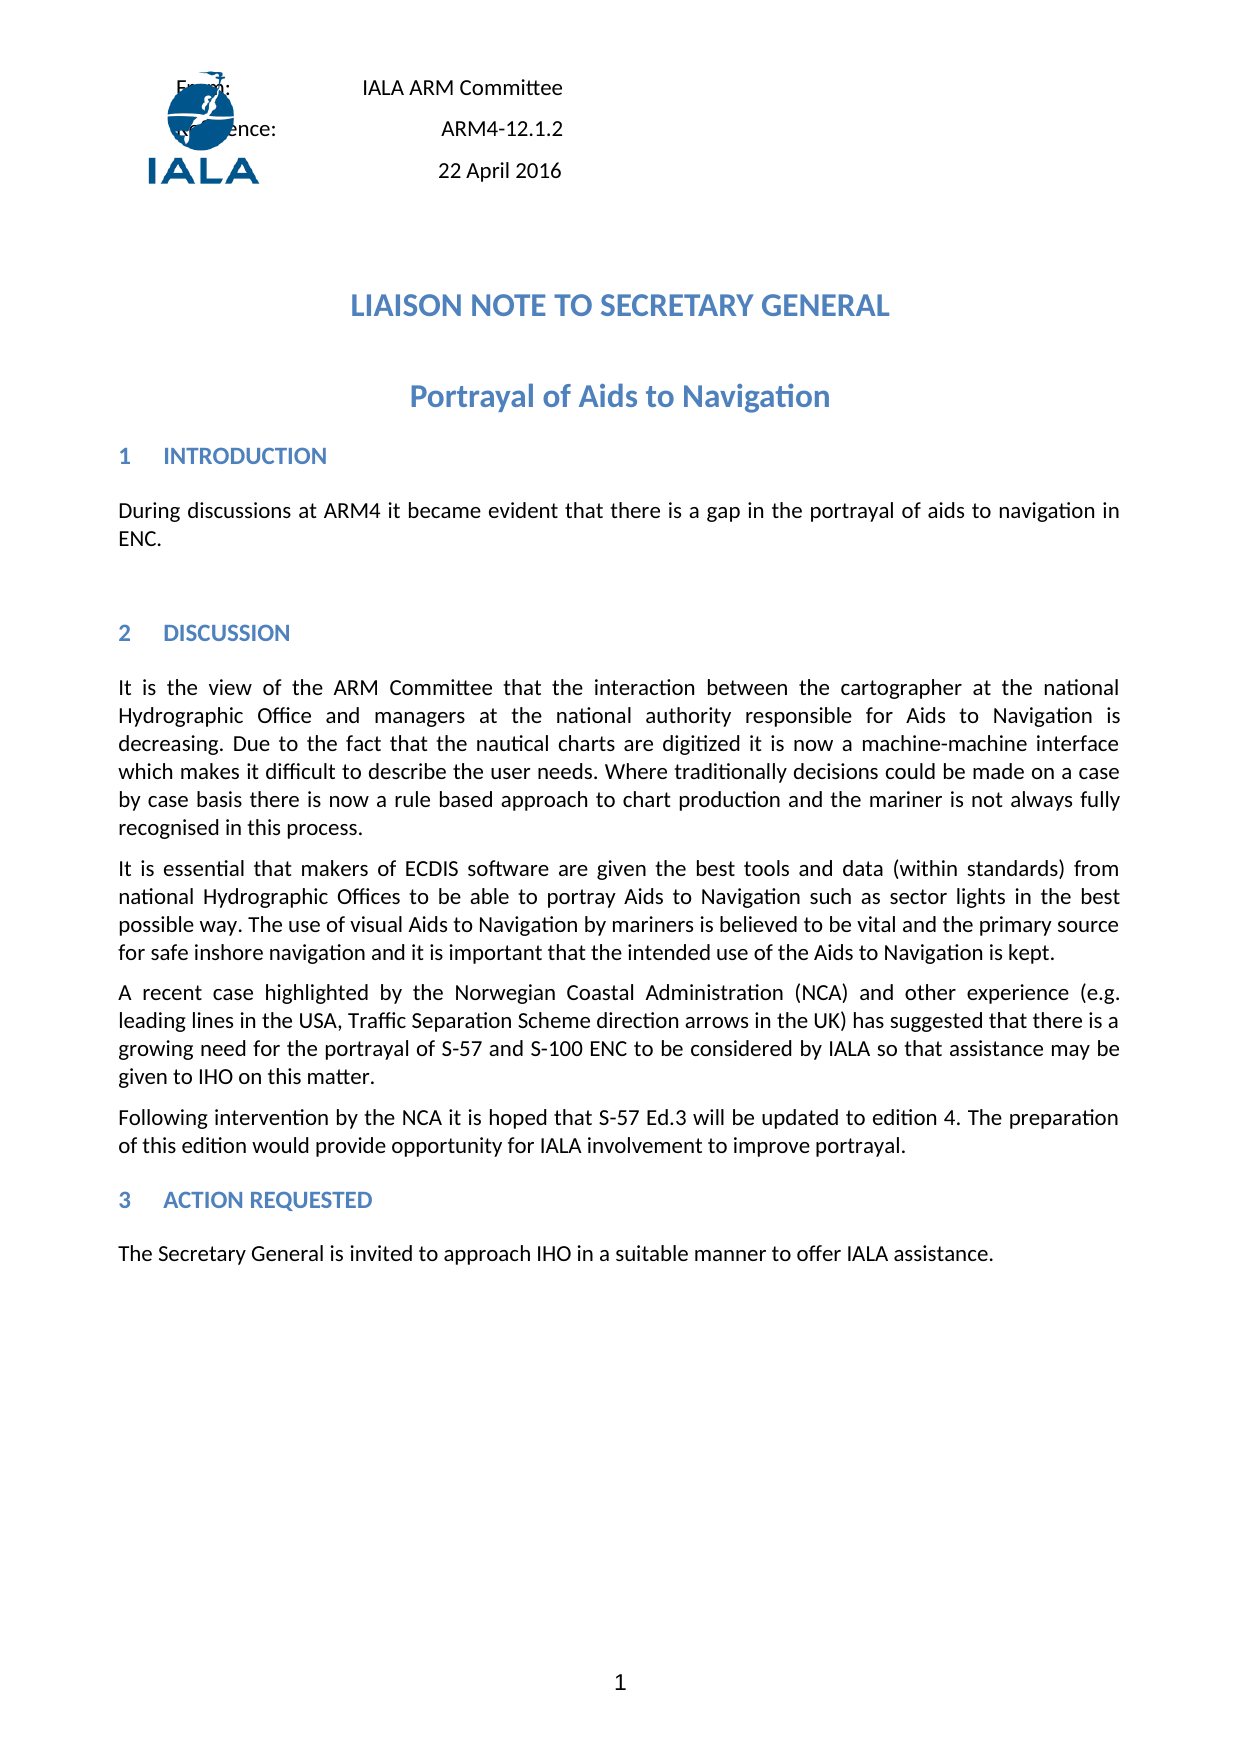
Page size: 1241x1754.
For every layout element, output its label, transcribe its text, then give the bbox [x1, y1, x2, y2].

subtitle INTRODUCTION [118, 441, 1122, 471]
text A recent case highlighted by the Norwegian Coastal Administration (NCA) and other experience (e.g. leading lines in the USA, Traffic Separation Scheme direction arrows in the UK) has suggested that there is a growing need for the portrayal of S-57 and S-100 ENC to be considered by IALA so that assistance may be given to IHO on this matter. [118, 978, 1122, 1090]
text It is essential that makers of ECDIS software are given the best tools and data (within standards) from national Hydrographic Offices to be able to portray Aids to Navigation such as sector lights in the best possible way. The use of visual Aids to Navigation by mariners is believed to be vital and the primary source for safe inshore navigation and it is important that the intended use of the Aids to Navigation is kept. [118, 854, 1122, 966]
picture [123, 59, 278, 209]
list The Secretary General is invited to approach IHO in a suitable manner to offer IALA assistance. [118, 1239, 1122, 1267]
text Following intervention by the NCA it is hoped that S-57 Ed.3 will be updated to edition 4. The preparation of this edition would provide opportunity for IALA involvement to improve portrayal. [118, 1103, 1122, 1159]
subtitle DISCUSSION [118, 618, 1122, 648]
text It is the view of the ARM Committee that the interaction between the cartographer at the national Hydrographic Office and managers at the national authority responsible for Aids to Navigation is decreasing. Due to the fact that the nautical charts are digitized it is now a machine-machine interface which makes it difficult to describe the user needs. Where traditionally decisions could be made on a case by case basis there is now a rule based approach to chart production and the mariner is not always fully recognised in this process. [118, 673, 1122, 841]
title LIAISON NOTE TO SECRETARY GENERAL [118, 284, 1122, 325]
subtitle ACTION REQUESTED [118, 1184, 1122, 1214]
text During discussions at ARM4 it became evident that there is a gap in the portrayal of aids to navigation in ENC. [118, 496, 1122, 552]
title Portrayal of Aids to Navigation [118, 375, 1122, 416]
